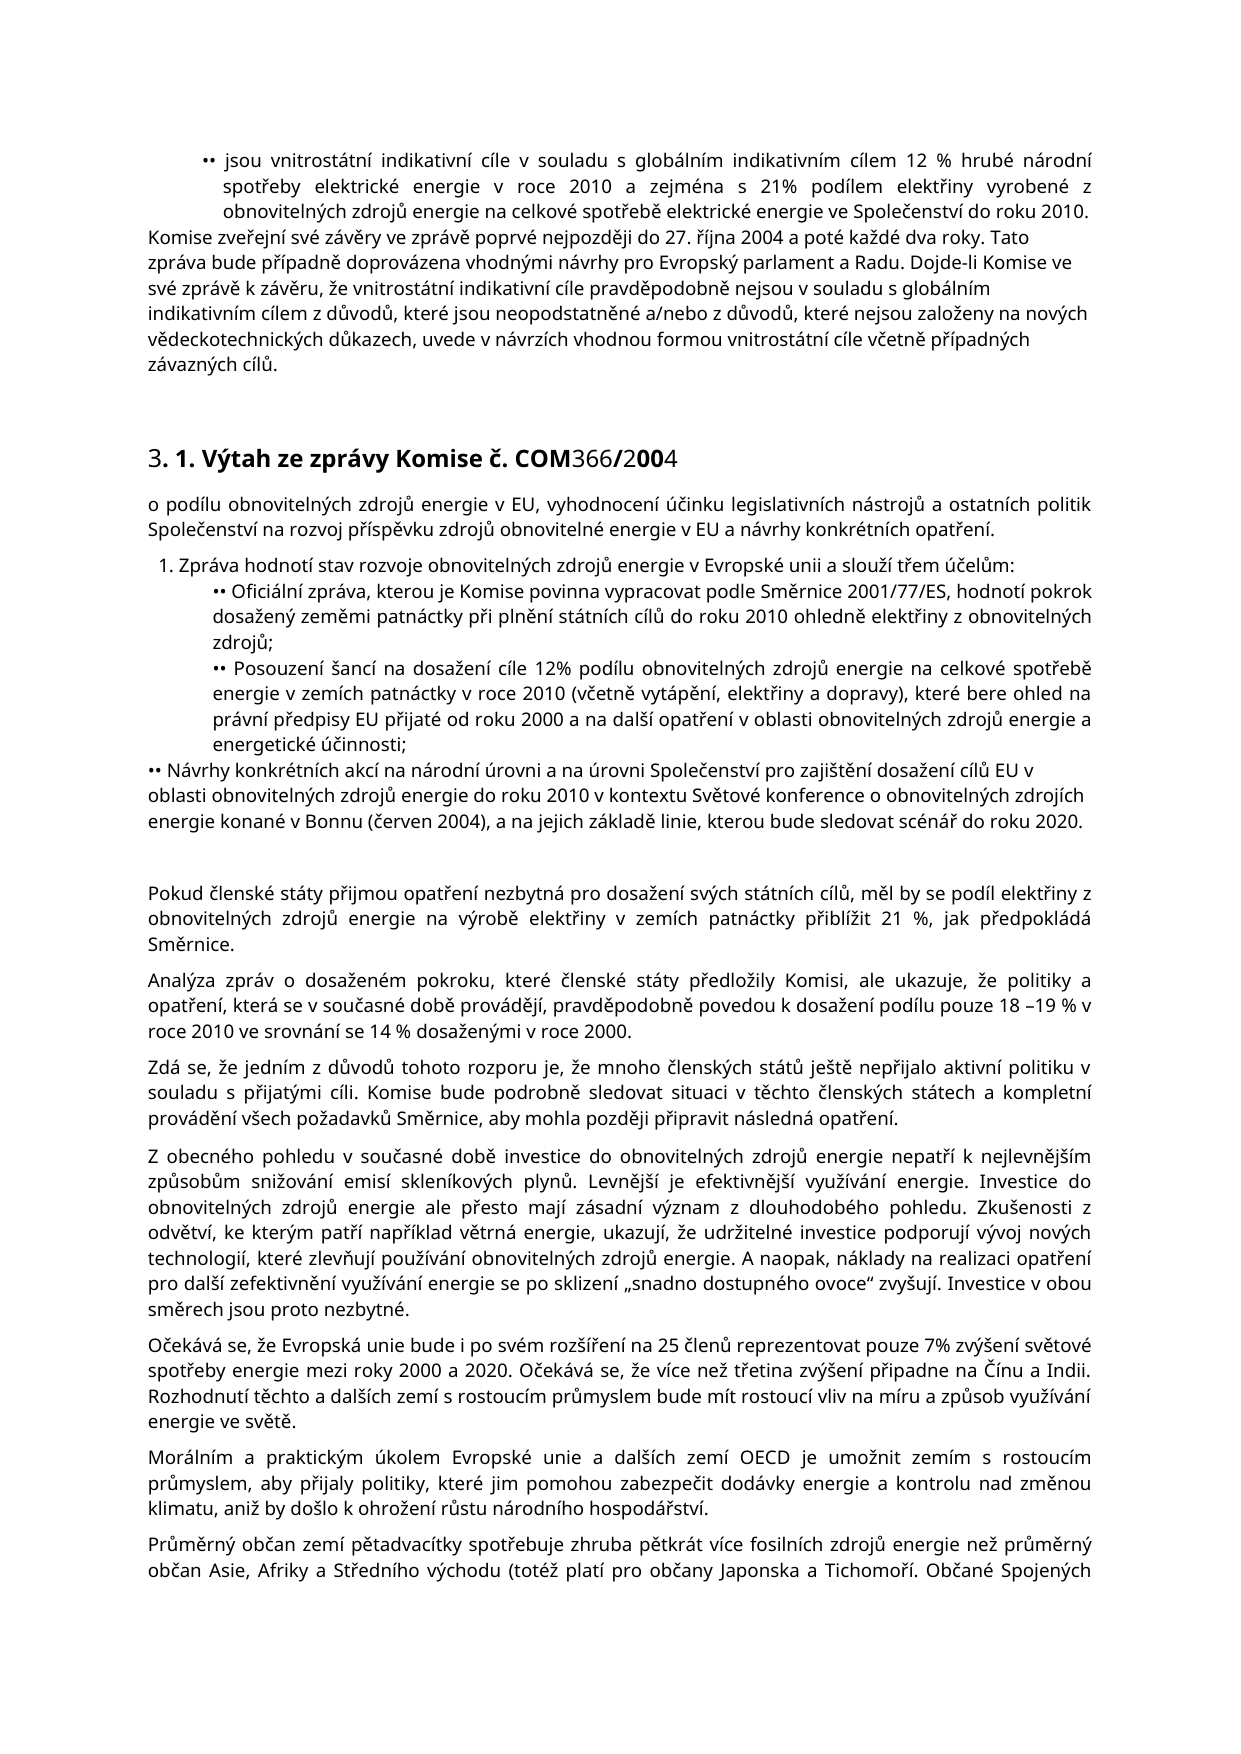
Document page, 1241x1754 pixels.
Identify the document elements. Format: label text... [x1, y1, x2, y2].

text Morálním a praktickým úkolem Evropské unie a dalších zemí OECD je umožnit zemím s rostoucím průmyslem, aby přijaly politiky, které jim pomohou zabezpečit dodávky energie a kontrolu nad změnou klimatu, aniž by došlo k ohrožení růstu národního hospodářství. [148, 1444, 1093, 1521]
text •• jsou vnitrostátní indikativní cíle v souladu s globálním indikativním cílem 12 % hrubé národní spotřeby elektrické energie v roce 2010 a zejména s 21% podílem elektřiny vyrobené z obnovitelných zdrojů energie na celkové spotřebě elektrické energie ve Společenství do roku 2010. [202, 148, 1093, 224]
text Zdá se, že jedním z důvodů tohoto rozporu je, že mnoho členských států ještě nepřijalo aktivní politiku v souladu s přijatými cíli. Komise bude podrobně sledovat situaci v těchto členských státech a kompletní provádění všech požadavků Směrnice, aby mohla později připravit následná opatření. [148, 1054, 1093, 1131]
text 3. 1. Výtah ze zprávy Komise č. COM366/2004 [148, 441, 1093, 474]
text Pokud členské státy přijmou opatření nezbytná pro dosažení svých státních cílů, měl by se podíl elektřiny z obnovitelných zdrojů energie na výrobě elektřiny v zemích patnáctky přiblížit 21 %, jak předpokládá Směrnice. [148, 880, 1093, 957]
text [148, 1532, 1093, 1583]
text •• Posouzení šancí na dosažení cíle 12% podílu obnovitelných zdrojů energie na celkové spotřebě energie v zemích patnáctky v roce 2010 (včetně vytápění, elektřiny a dopravy), které bere ohled na právní předpisy EU přijaté od roku 2000 a na další opatření v oblasti obnovitelných zdrojů energie a energetické účinnosti; [212, 655, 1093, 757]
text •• Návrhy konkrétních akcí na národní úrovni a na úrovni Společenství pro zajištění dosažení cílů EU v oblasti obnovitelných zdrojů energie do roku 2010 v kontextu Světové konference o obnovitelných zdrojích energie konané v Bonnu (červen 2004), a na jejich základě linie, kterou bude sledovat scénář do roku 2020. [148, 757, 1093, 833]
text 1. Zpráva hodnotí stav rozvoje obnovitelných zdrojů energie v Evropské unii a slouží třem účelům: [158, 553, 1093, 578]
text Z obecného pohledu v současné době investice do obnovitelných zdrojů energie nepatří k nejlevnějším způsobům snižování emisí skleníkových plynů. Levnější je efektivnější využívání energie. Investice do obnovitelných zdrojů energie ale přesto mají zásadní význam z dlouhodobého pohledu. Zkušenosti z odvětví, ke kterým patří například větrná energie, ukazují, že udržitelné investice podporují vývoj nových technologií, které zlevňují používání obnovitelných zdrojů energie. A naopak, náklady na realizaci opatření pro další zefektivnění využívání energie se po sklizení „snadno dostupného ovoce“ zvyšují. Investice v obou směrech jsou proto nezbytné. [148, 1143, 1093, 1322]
text •• Oficiální zpráva, kterou je Komise povinna vypracovat podle Směrnice 2001/77/ES, hodnotí pokrok dosažený zeměmi patnáctky při plnění státních cílů do roku 2010 ohledně elektřiny z obnovitelných zdrojů; [212, 578, 1093, 655]
text Analýza zpráv o dosaženém pokroku, které členské státy předložily Komisi, ale ukazuje, že politiky a opatření, která se v současné době provádějí, pravděpodobně povedou k dosažení podílu pouze 18 –19 % v roce 2010 ve srovnání se 14 % dosaženými v roce 2000. [148, 967, 1093, 1043]
text Komise zveřejní své závěry ve zprávě poprvé nejpozději do 27. října 2004 a poté každé dva roky. Tato zpráva bude případně doprovázena vhodnými návrhy pro Evropský parlament a Radu. Dojde-li Komise ve své zprávě k závěru, že vnitrostátní indikativní cíle pravděpodobně nejsou v souladu s globálním indikativním cílem z důvodů, které jsou neopodstatněné a/nebo z důvodů, které nejsou založeny na nových vědeckotechnických důkazech, uvede v návrzích vhodnou formou vnitrostátní cíle včetně případných závazných cílů. [148, 224, 1093, 377]
text o podílu obnovitelných zdrojů energie v EU, vyhodnocení účinku legislativních nástrojů a ostatních politik Společenství na rozvoj příspěvku zdrojů obnovitelné energie v EU a návrhy konkrétních opatření. [148, 491, 1093, 542]
text Očekává se, že Evropská unie bude i po svém rozšíření na 25 členů reprezentovat pouze 7% zvýšení světové spotřeby energie mezi roky 2000 a 2020. Očekává se, že více než třetina zvýšení připadne na Čínu a Indii. Rozhodnutí těchto a dalších zemí s rostoucím průmyslem bude mít rostoucí vliv na míru a způsob využívání energie ve světě. [148, 1332, 1093, 1434]
